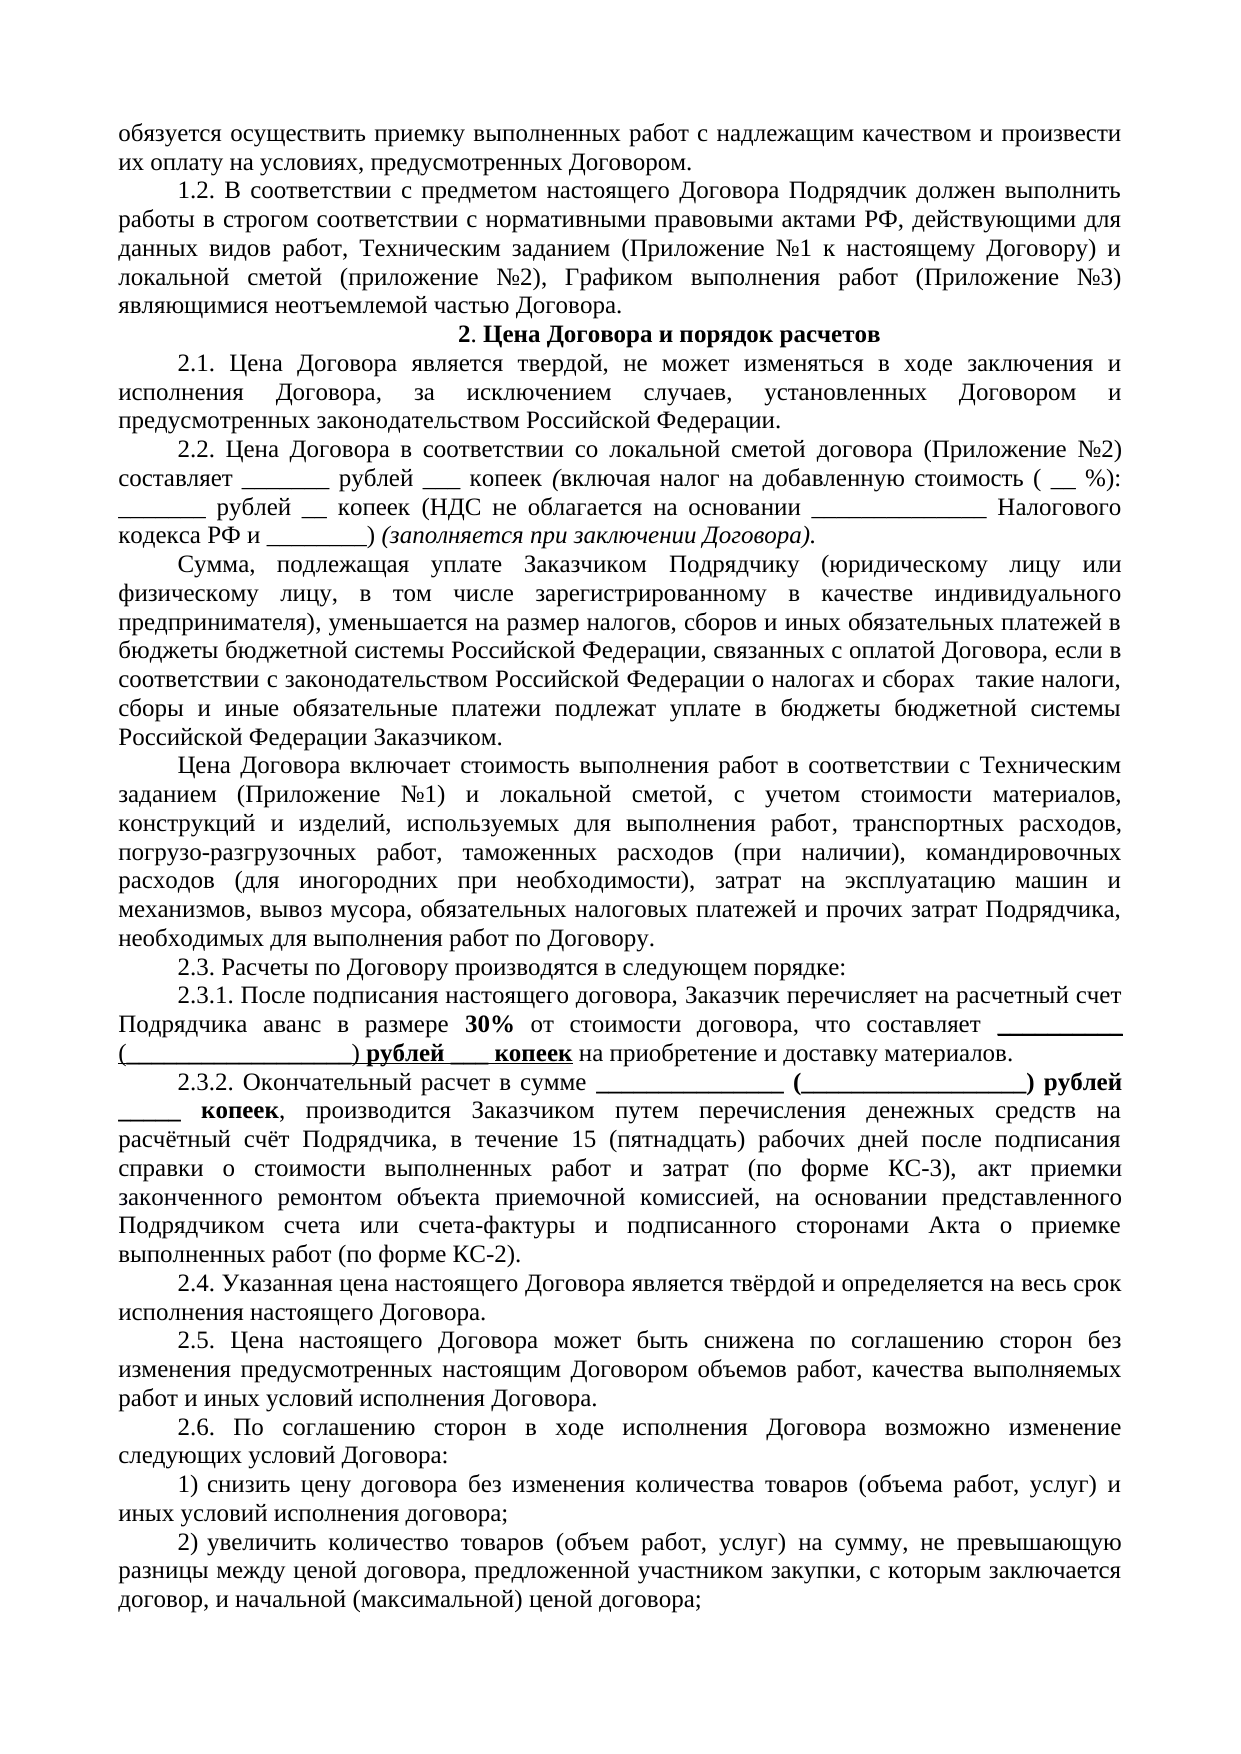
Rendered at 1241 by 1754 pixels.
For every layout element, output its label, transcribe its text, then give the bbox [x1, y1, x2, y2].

text 2) увеличить количество товаров (объем работ, услуг) на сумму, не превышающую разницы между ценой договора, предложенной участником закупки, с которым заключается договор, и начальной (максимальной) ценой договора; [118, 1527, 1122, 1613]
text 2.3.2. Окончательный расчет в сумме _______________ (__________________) рублей _____ копеек, производится Заказчиком путем перечисления денежных средств на расчётный счёт Подрядчика, в течение 15 (пятнадцать) рабочих дней после подписания справки о стоимости выполненных работ и затрат (по форме КС-3), акт приемки законченного ремонтом объекта приемочной комиссией, на основании представленного Подрядчиком счета или счета-фактуры и подписанного сторонами Акта о приемке выполненных работ (по форме КС-2). [118, 1067, 1122, 1268]
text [118, 118, 1122, 176]
text Цена Договора включает стоимость выполнения работ в соответствии с Техническим заданием (Приложение №1) и локальной сметой, с учетом стоимости материалов, конструкций и изделий, используемых для выполнения работ, транспортных расходов, погрузо-разгрузочных работ, таможенных расходов (при наличии), командировочных расходов (для иногородних при необходимости), затрат на эксплуатацию машин и механизмов, вывоз мусора, обязательных налоговых платежей и прочих затрат Подрядчика, необходимых для выполнения работ по Договору. [118, 751, 1122, 952]
text 2.6. По соглашению сторон в ходе исполнения Договора возможно изменение следующих условий Договора: [118, 1412, 1122, 1469]
text Сумма, подлежащая уплате Заказчиком Подрядчику (юридическому лицу или физическому лицу, в том числе зарегистрированному в качестве индивидуального предпринимателя), уменьшается на размер налогов, сборов и иных обязательных платежей в бюджеты бюджетной системы Российской Федерации, связанных с оплатой Договора, если в соответствии с законодательством Российской Федерации о налогах и сборах такие налоги, сборы и иные обязательные платежи подлежат уплате в бюджеты бюджетной системы Российской Федерации Заказчиком. [118, 549, 1122, 751]
text 2.1. Цена Договора является твердой, не может изменяться в ходе заключения и исполнения Договора, за исключением случаев, установленных Договором и предусмотренных законодательством Российской Федерации. [118, 348, 1122, 434]
text 1) снизить цену договора без изменения количества товаров (объема работ, услуг) и иных условий исполнения договора; [118, 1469, 1122, 1527]
text 2.4. Указанная цена настоящего Договора является твёрдой и определяется на весь срок исполнения настоящего Договора. [118, 1268, 1122, 1326]
text 2.2. Цена Договора в соответствии со локальной сметой договора (Приложение №2) составляет _______ рублей ___ копеек (включая налог на добавленную стоимость ( __ %): _______ рублей __ копеек (НДС не облагается на основании ______________ Налогового кодекса РФ и ________) (заполняется при заключении Договора). [118, 434, 1122, 549]
text 2. Цена Договора и порядок расчетов [118, 319, 1122, 348]
text 1.2. В соответствии с предметом настоящего Договора Подрядчик должен выполнить работы в строгом соответствии с нормативными правовыми актами РФ, действующими для данных видов работ, Техническим заданием (Приложение №1 к настоящему Договору) и локальной сметой (приложение №2), Графиком выполнения работ (Приложение №3) являющимися неотъемлемой частью Договора. [118, 176, 1122, 319]
text 2.3. Расчеты по Договору производятся в следующем порядке: [118, 952, 1122, 981]
text 2.5. Цена настоящего Договора может быть снижена по соглашению сторон без изменения предусмотренных настоящим Договором объемов работ, качества выполняемых работ и иных условий исполнения Договора. [118, 1326, 1122, 1412]
text 2.3.1. После подписания настоящего договора, Заказчик перечисляет на расчетный счет Подрядчика аванс в размере 30% от стоимости договора, что составляет __________ (__________________) рублей ___ копеек на приобретение и доставку материалов. [118, 981, 1122, 1067]
